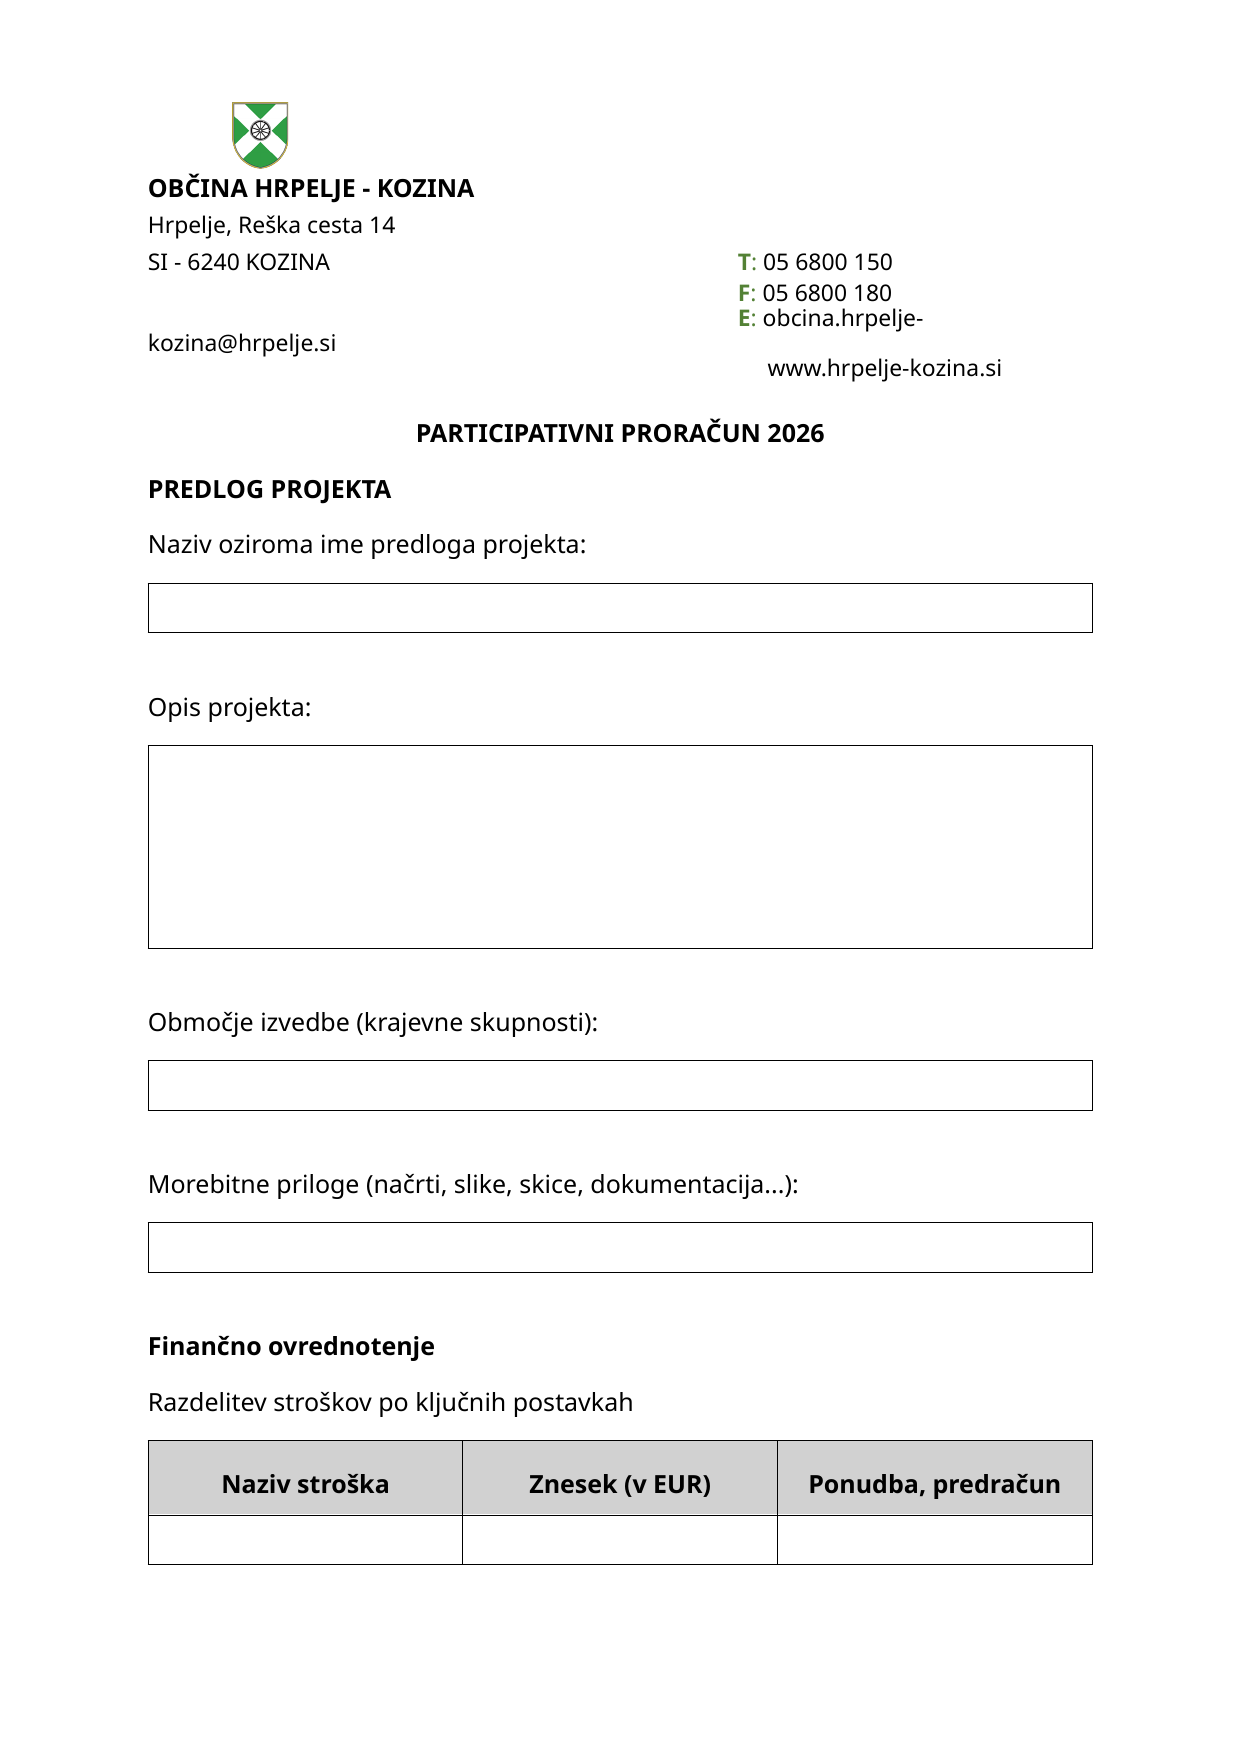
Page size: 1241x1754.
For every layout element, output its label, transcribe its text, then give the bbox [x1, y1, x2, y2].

table_header [149, 1061, 1092, 1109]
table_header Ponudba, predračun [778, 1441, 1092, 1514]
table_header Naziv stroška [149, 1441, 462, 1514]
text PARTICIPATIVNI PRORAČUN 2026 [148, 415, 1093, 449]
text Morebitne priloge (načrti, slike, skice, dokumentacija...): [148, 1166, 1093, 1201]
table_header Znesek (v EUR) [463, 1441, 777, 1514]
table_cell [778, 1516, 1092, 1564]
text Razdelitev stroškov po ključnih postavkah [148, 1384, 1093, 1418]
table_cell [149, 1516, 462, 1564]
table_cell [463, 1516, 777, 1564]
table_header [149, 1223, 1092, 1272]
text Finančno ovrednotenje [148, 1328, 1093, 1363]
text Opis projekta: [148, 689, 1093, 723]
text PREDLOG PROJEKTA [148, 471, 1093, 505]
table_header [149, 746, 1092, 947]
text Naziv oziroma ime predloga projekta: [148, 527, 1093, 561]
picture [232, 102, 289, 169]
table_header [149, 584, 1092, 632]
text Območje izvedbe (krajevne skupnosti): [148, 1004, 1093, 1038]
